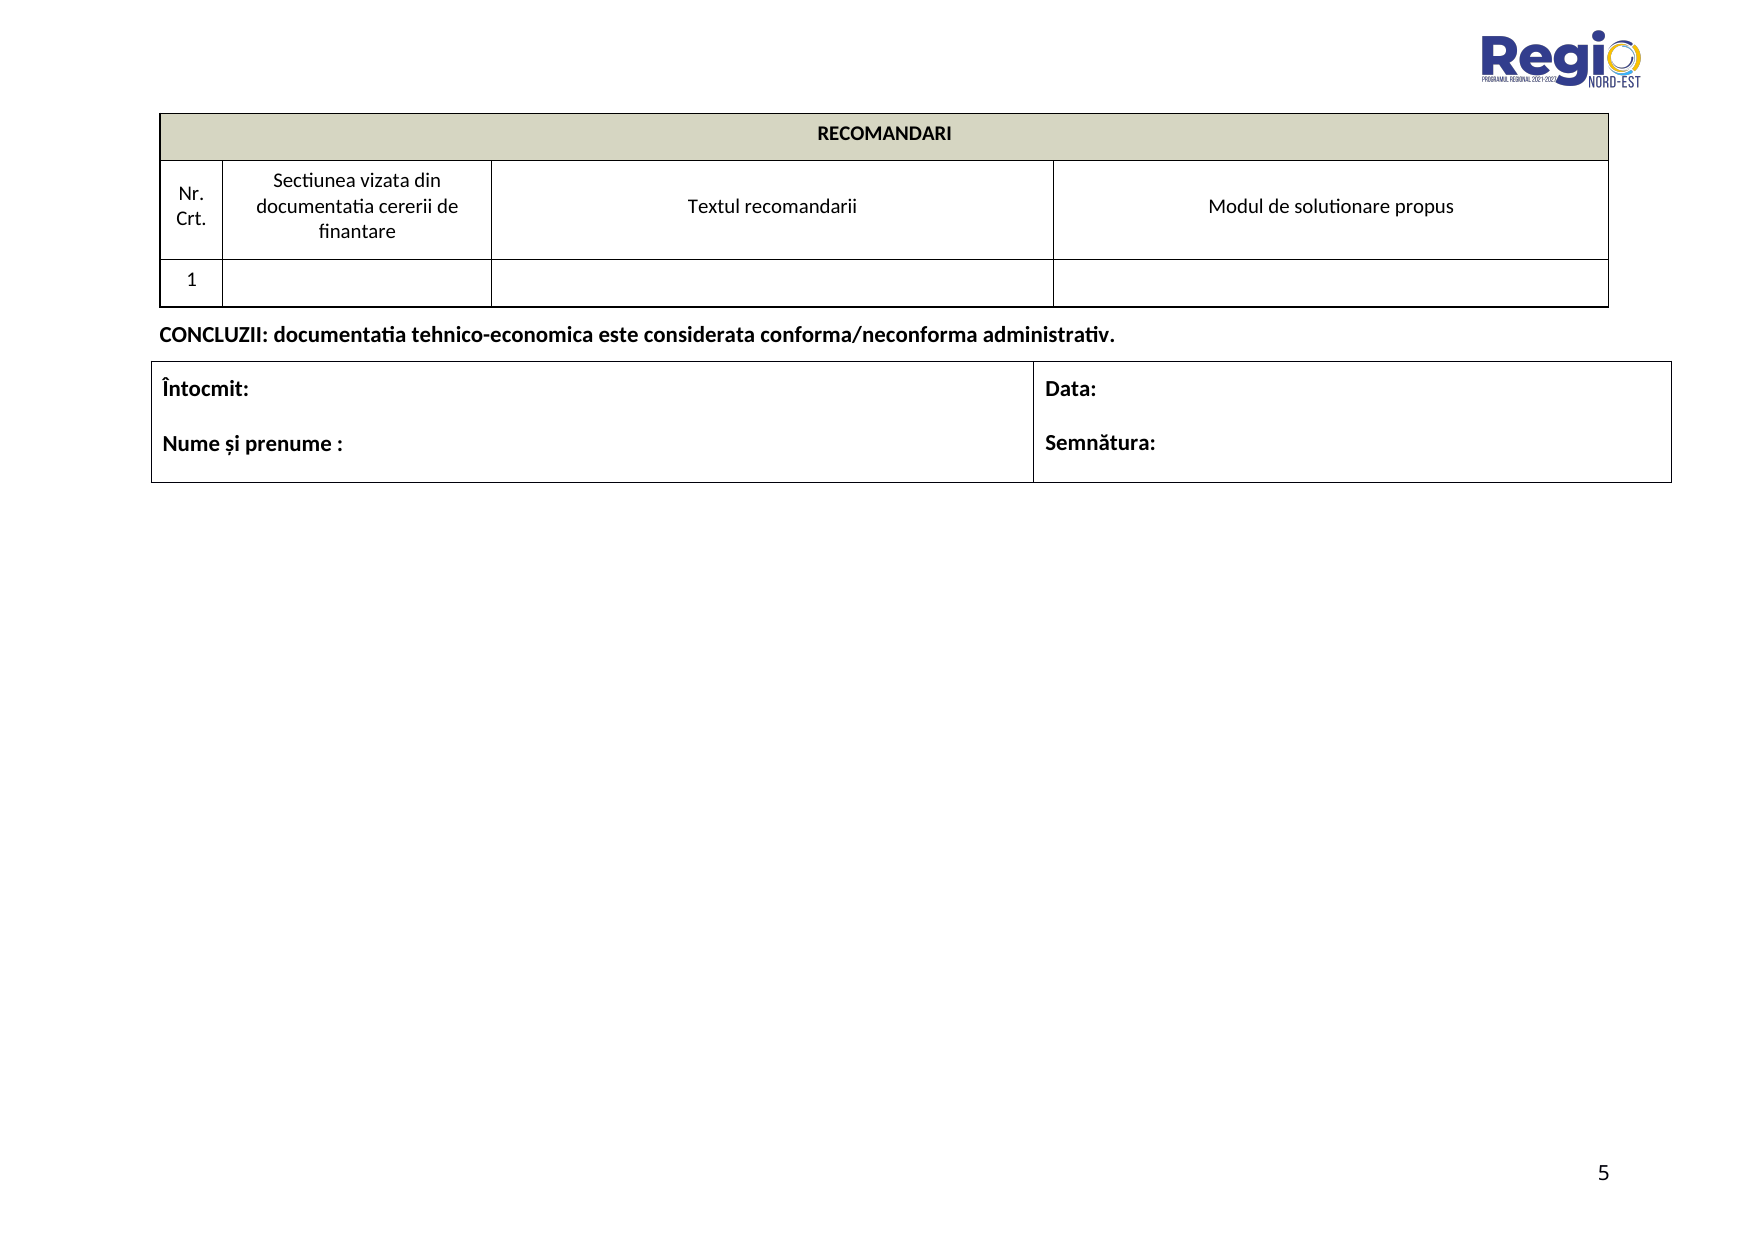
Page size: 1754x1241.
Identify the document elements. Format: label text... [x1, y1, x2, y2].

table_cell [492, 260, 1053, 306]
table_cell [1054, 260, 1608, 306]
table_header Data: Semnătura: [1034, 362, 1671, 482]
table_cell Modul de solutionare propus [1054, 161, 1608, 259]
picture [1479, 26, 1645, 91]
text CONCLUZII: documentatia tehnico-economica este considerata conforma/neconforma administrativ. [159, 320, 1609, 348]
table_header RECOMANDARI [161, 114, 1608, 160]
table_cell Textul recomandarii [492, 161, 1053, 259]
table_cell Sectiunea vizata din documentatia cererii de finantare [223, 161, 491, 259]
table_cell 1 [161, 260, 222, 306]
table_cell [223, 260, 491, 306]
table_header Întocmit: [152, 362, 1033, 482]
table_cell Nr. Crt. [161, 161, 222, 259]
